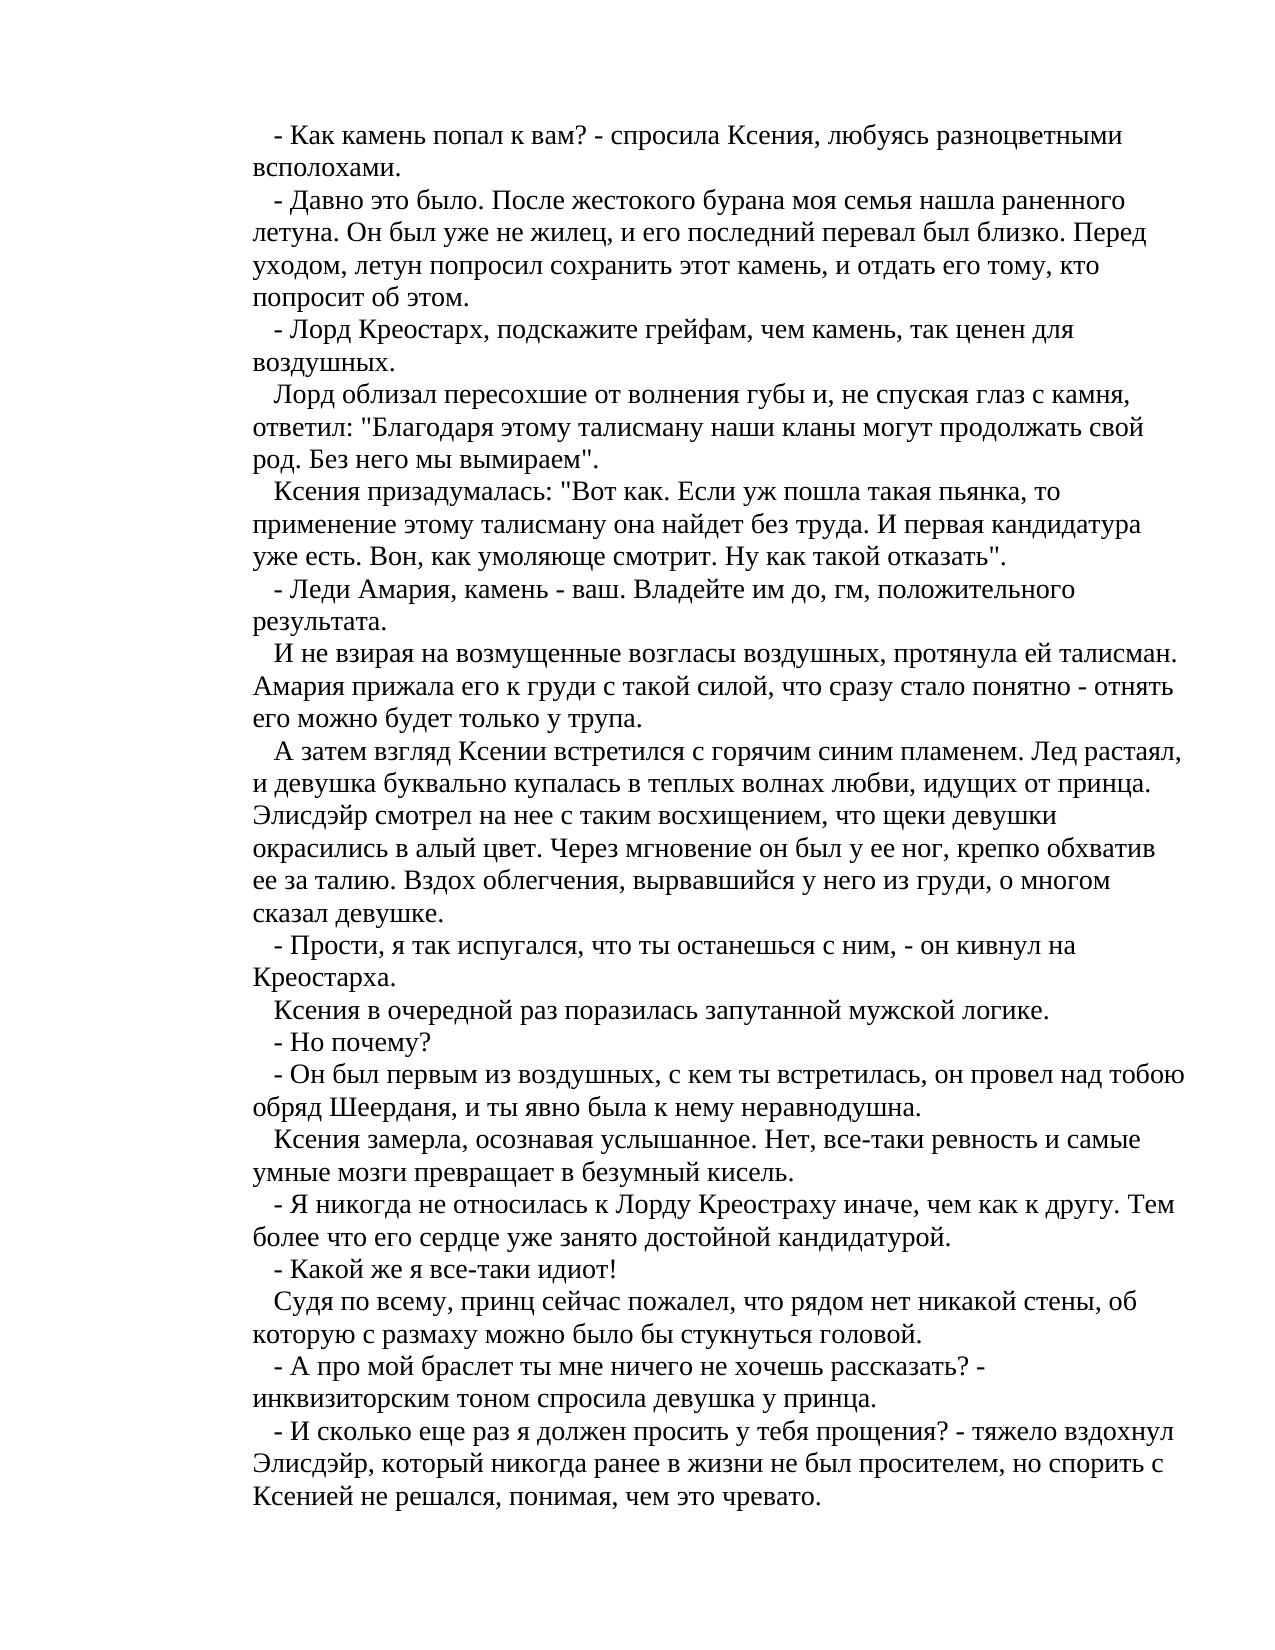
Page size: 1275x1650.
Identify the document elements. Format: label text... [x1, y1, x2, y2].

text Судя по всему, принц сейчас пожалел, что рядом нет никакой стены, об которую с размаху можно было бы стукнуться головой. [252, 1284, 1186, 1349]
text - Но почему? [252, 1025, 1186, 1058]
text - Как камень попал к вам? - спросила Ксения, любуясь разноцветными всполохами. [252, 118, 1186, 183]
text - Леди Амария, камень - ваш. Владейте им до, гм, положительного результата. [252, 572, 1186, 636]
text А затем взгляд Ксении встретился с горячим синим пламенем. Лед растаял, и девушка буквально купалась в теплых волнах любви, идущих от принца. Элисдэйр смотрел на нее с таким восхищением, что щеки девушки окрасились в алый цвет. Через мгновение он был у ее ног, крепко обхватив ее за талию. Вздох облегчения, вырвавшийся у него из груди, о многом сказал девушке. [252, 734, 1186, 928]
text Ксения призадумалась: "Вот как. Если уж пошла такая пьянка, то применение этому талисману она найдет без труда. И первая кандидатура уже есть. Вон, как умоляюще смотрит. Ну как такой отказать". [252, 474, 1186, 572]
text - Какой же я все-таки идиот! [252, 1252, 1186, 1284]
text - Лорд Креостарх, подскажите грейфам, чем камень, так ценен для воздушных. [252, 312, 1186, 377]
text - Он был первым из воздушных, с кем ты встретилась, он провел над тобою обряд Шеерданя, и ты явно была к нему неравнодушна. [252, 1058, 1186, 1122]
text И не взирая на возмущенные возгласы воздушных, протянула ей талисман. Амария прижала его к груди с такой силой, что сразу стало понятно - отнять его можно будет только у трупа. [252, 636, 1186, 734]
text - Давно это было. После жестокого бурана моя семья нашла раненного летуна. Он был уже не жилец, и его последний перевал был близко. Перед уходом, летун попросил сохранить этот камень, и отдать его тому, кто попросит об этом. [252, 183, 1186, 312]
text - Я никогда не относилась к Лорду Креостраху иначе, чем как к другу. Тем более что его сердце уже занято достойной кандидатурой. [252, 1187, 1186, 1252]
text Лорд облизал пересохшие от волнения губы и, не спуская глаз с камня, ответил: "Благодаря этому талисману наши кланы могут продолжать свой род. Без него мы вымираем". [252, 377, 1186, 474]
text - И сколько еще раз я должен просить у тебя прощения? - тяжело вздохнул Элисдэйр, который никогда ранее в жизни не был просителем, но спорить с Ксенией не решался, понимая, чем это чревато. [252, 1414, 1186, 1511]
text - Прости, я так испугался, что ты останешься с ним, - он кивнул на Креостарха. [252, 928, 1186, 993]
text - А про мой браслет ты мне ничего не хочешь рассказать? - инквизиторским тоном спросила девушка у принца. [252, 1349, 1186, 1414]
text Ксения в очередной раз поразилась запутанной мужской логике. [252, 993, 1186, 1025]
text Ксения замерла, осознавая услышанное. Нет, все-таки ревность и самые умные мозги превращает в безумный кисель. [252, 1122, 1186, 1187]
